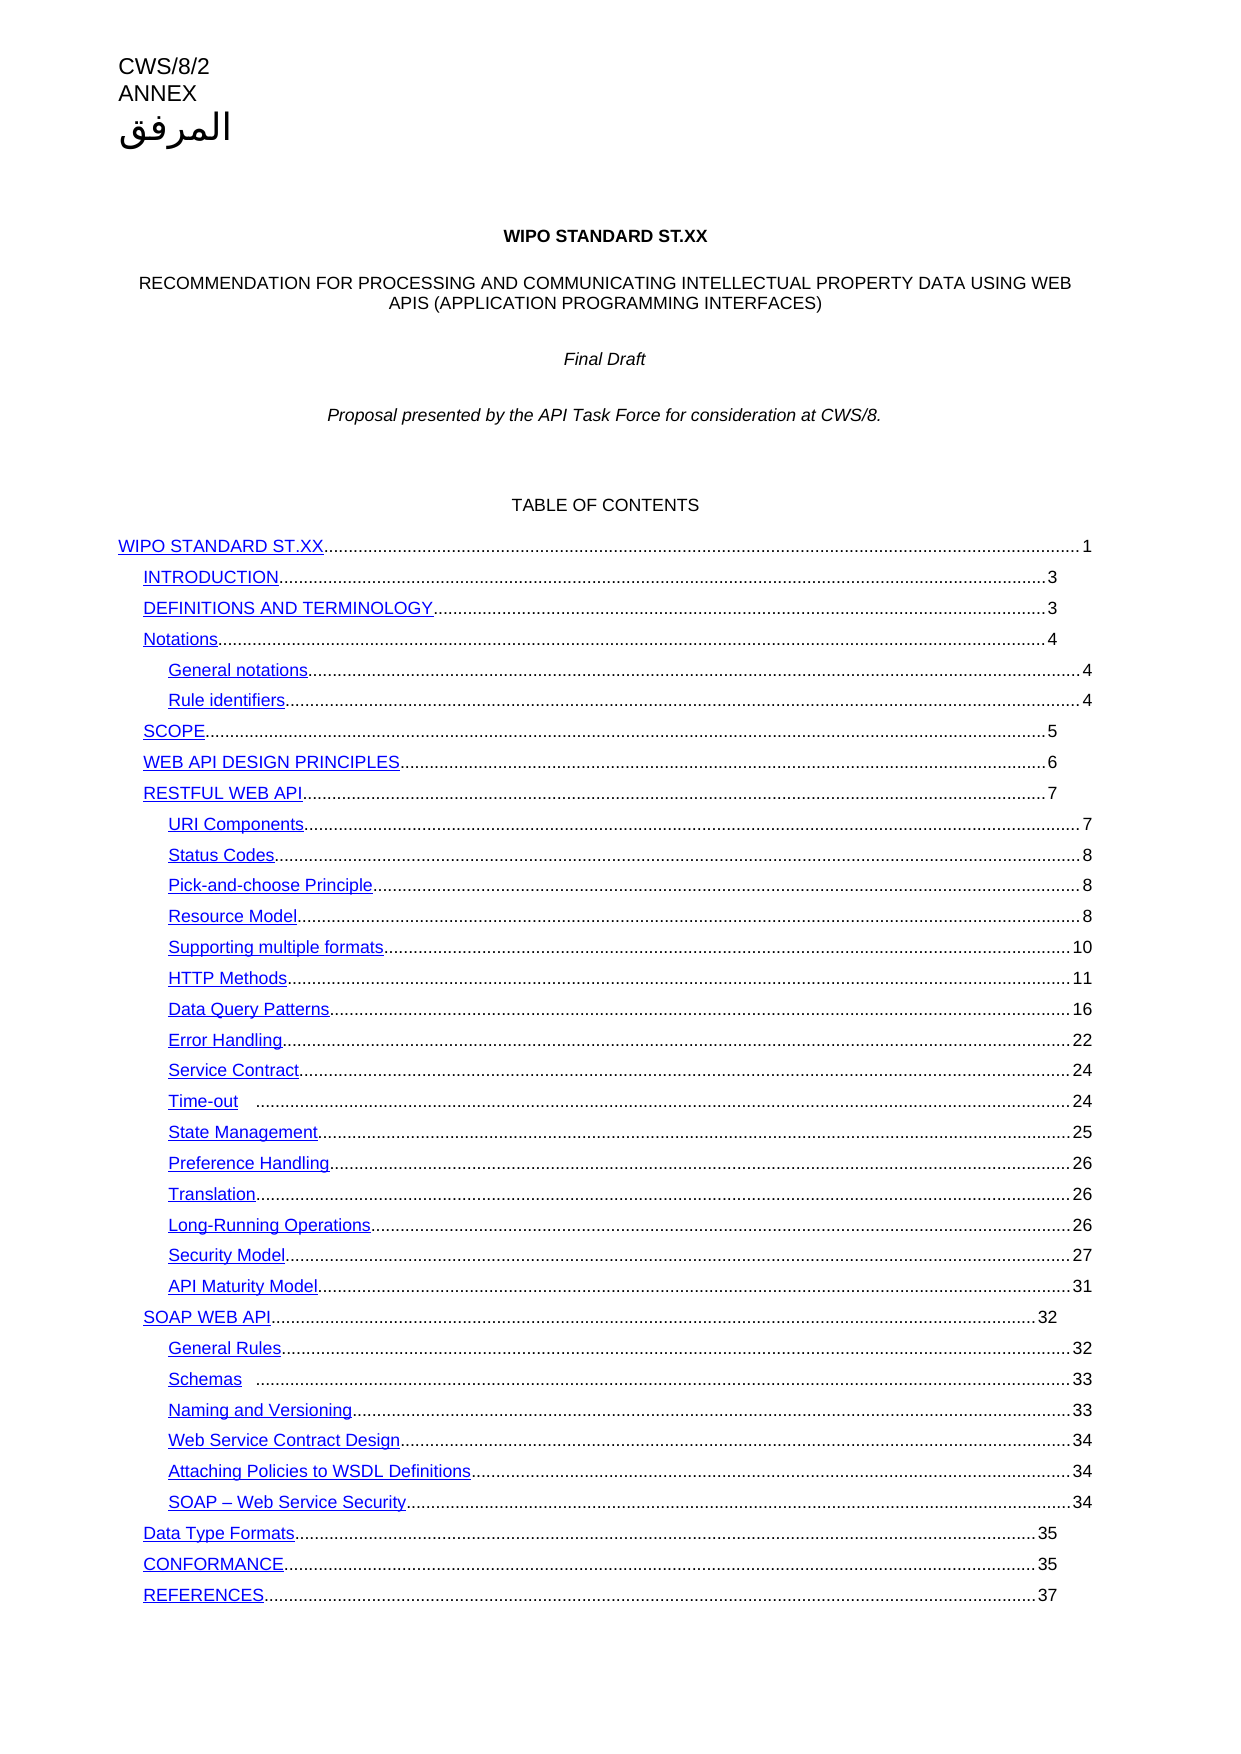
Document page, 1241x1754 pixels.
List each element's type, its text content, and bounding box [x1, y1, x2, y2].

text Proposal presented by the API Task Force for consideration at CWS/8. [118, 405, 1092, 425]
text RECOMMENDATION for processing and communicating intellectual property data using Web APIs (Application Programming Interfaces) [118, 273, 1092, 313]
text Final Draft [118, 349, 1092, 369]
text TABLE OF CONTENTS [118, 495, 1092, 516]
text WIPO STANDARD ST.XX [118, 226, 1092, 246]
